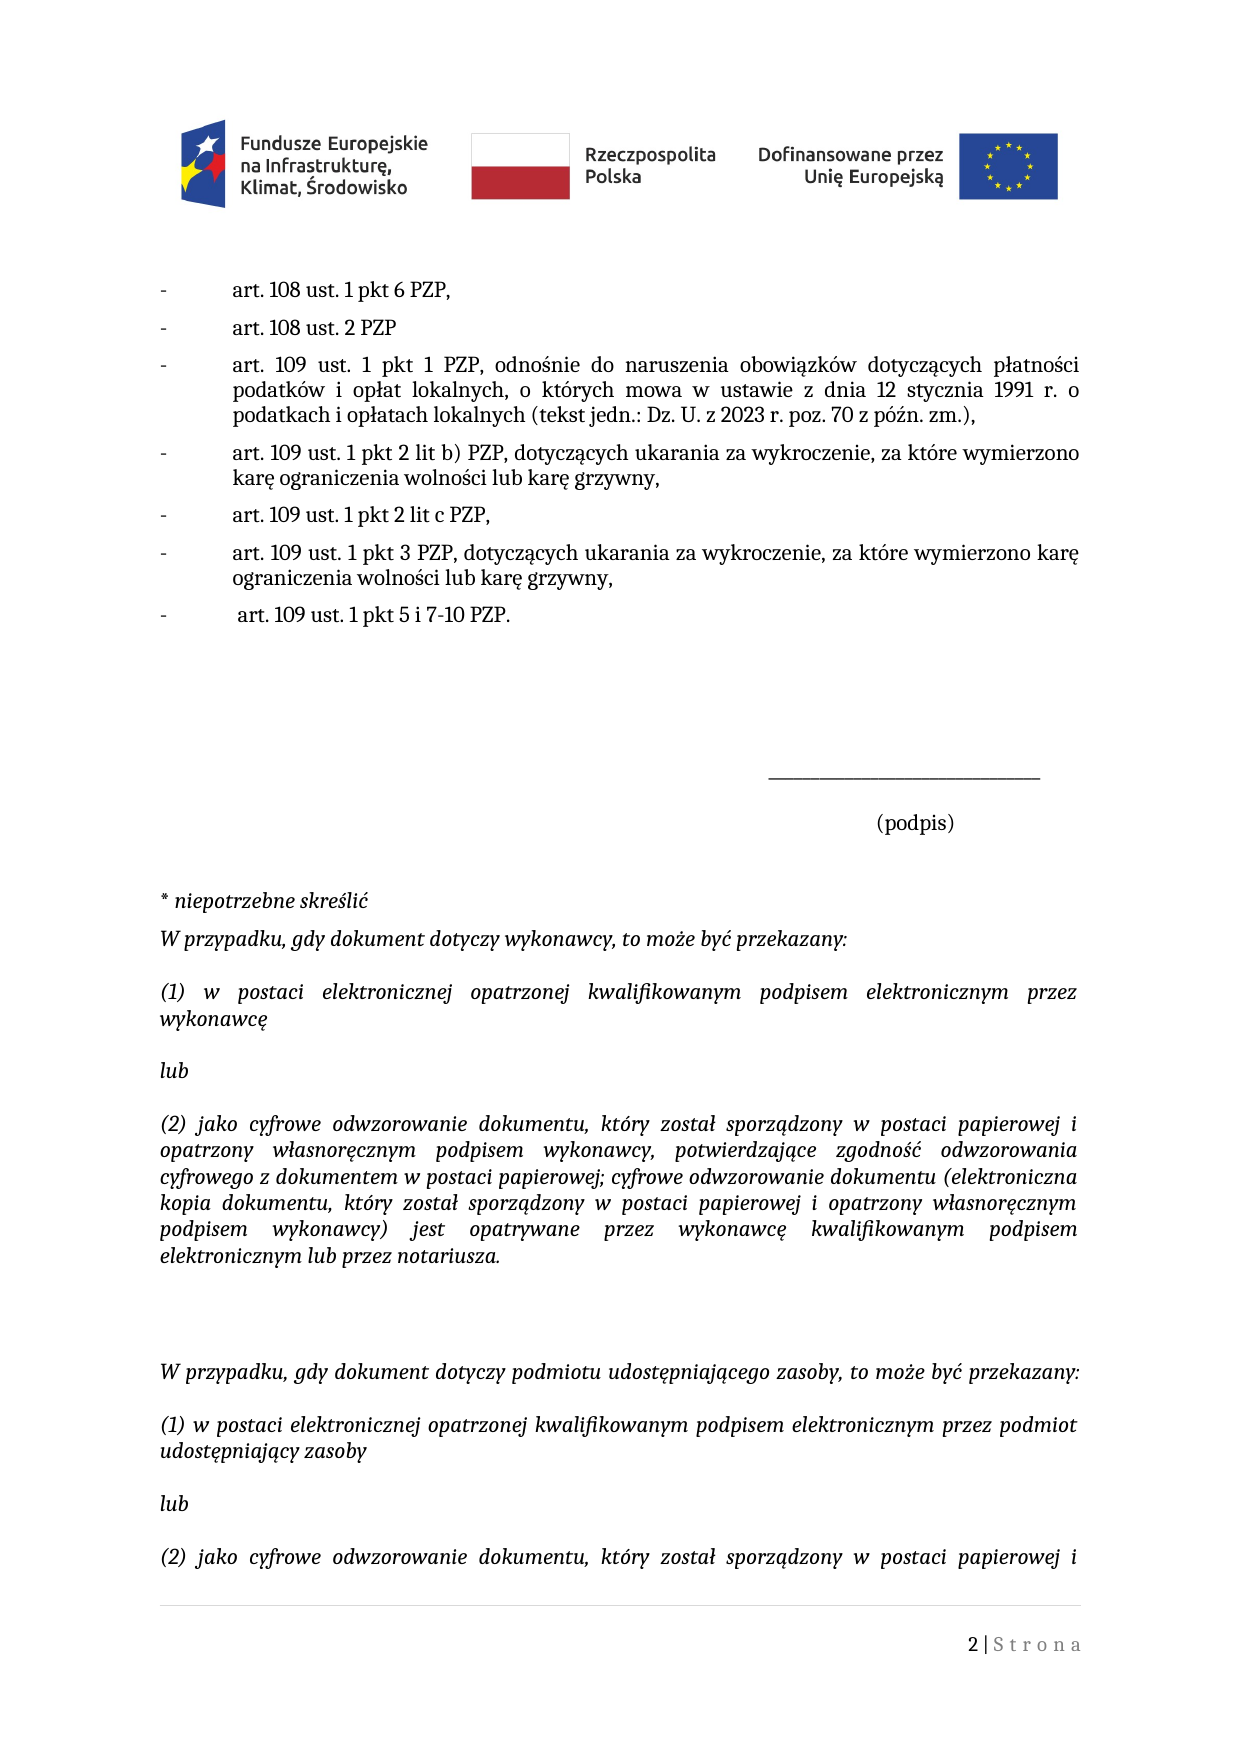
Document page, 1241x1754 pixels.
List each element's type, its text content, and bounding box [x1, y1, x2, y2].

text - art. 109 ust. 1 pkt 5 i 7-10 PZP. [159, 603, 1081, 628]
text - art. 109 ust. 1 pkt 3 PZP, dotyczących ukarania za wykroczenie, za które wymierzono karę ograniczenia wolności lub karę grzywny, [159, 540, 1081, 590]
picture [159, 97, 1081, 230]
text - art. 108 ust. 1 pkt 6 PZP, [159, 278, 1081, 303]
text - art. 109 ust. 1 pkt 2 lit b) PZP, dotyczących ukarania za wykroczenie, za które wymierzono karę ograniczenia wolności lub karę grzywny, [159, 440, 1081, 490]
text ________________________________ (podpis) [750, 757, 1081, 836]
text - art. 108 ust. 2 PZP [159, 315, 1081, 340]
text - art. 109 ust. 1 pkt 2 lit c PZP, [159, 503, 1081, 528]
text * niepotrzebne skreślić [159, 887, 1081, 914]
text W przypadku, gdy dokument dotyczy wykonawcy, to może być przekazany: (1) w postaci elektronicznej opatrzonej kwalifikowanym podpisem elektronicznym przez wykonawcę lub (2) jako cyfrowe odwzorowanie dokumentu, który został sporządzony w postaci papierowej i opatrzony własnoręcznym podpisem wykonawcy, potwierdzające zgodność odwzorowania cyfrowego z dokumentem w postaci papierowej; cyfrowe odwzorowanie dokumentu (elektroniczna kopia dokumentu, który został sporządzony w postaci papierowej i opatrzony własnoręcznym podpisem wykonawcy) jest opatrywane przez wykonawcę kwalifikowanym podpisem elektronicznym lub przez notariusza. [159, 926, 1081, 1269]
text - art. 109 ust. 1 pkt 1 PZP, odnośnie do naruszenia obowiązków dotyczących płatności podatków i opłat lokalnych, o których mowa w ustawie z dnia 12 stycznia 1991 r. o podatkach i opłatach lokalnych (tekst jedn.: Dz. U. z 2023 r. poz. 70 z późn. zm.), [159, 353, 1081, 428]
